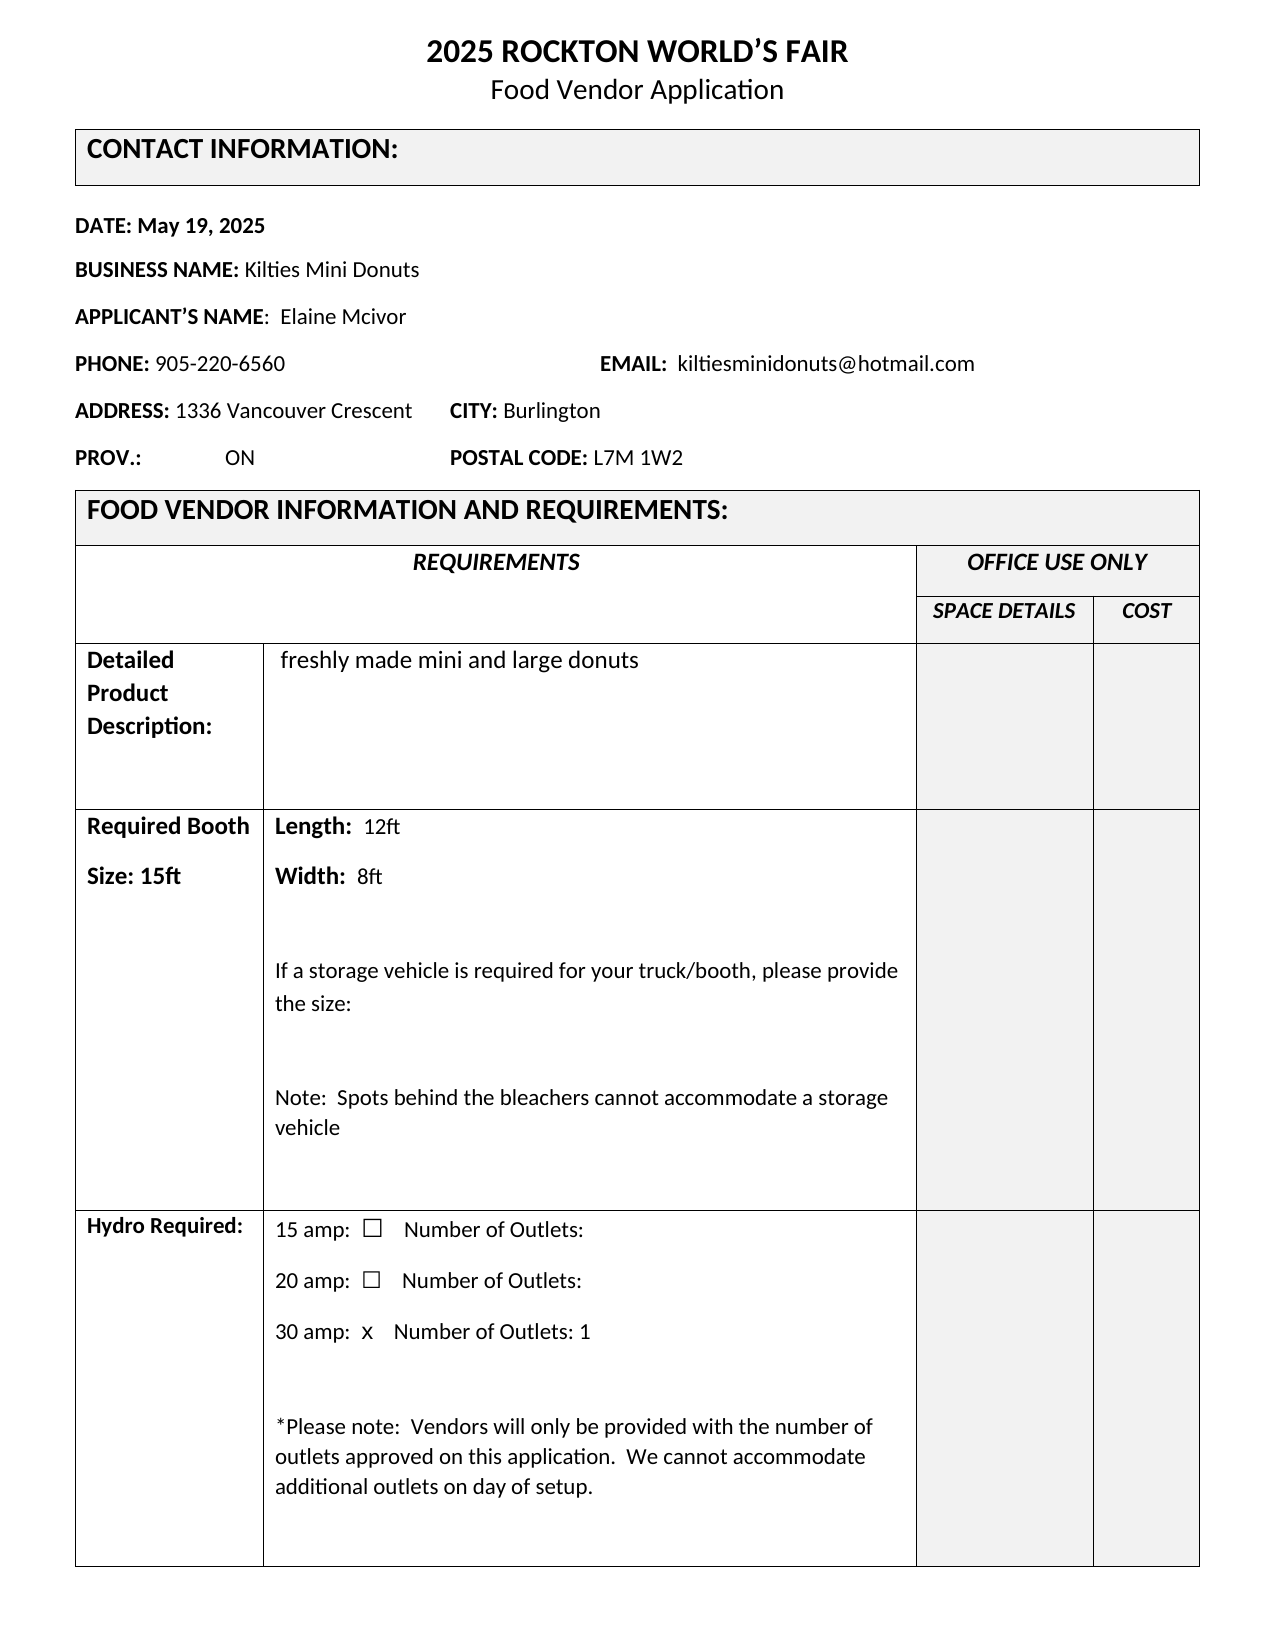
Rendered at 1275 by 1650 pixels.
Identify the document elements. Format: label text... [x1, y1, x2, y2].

table_cell OFFICE USE ONLY [917, 546, 1199, 596]
table_cell COST [1094, 597, 1199, 643]
text DATE: May 19, 2025 [75, 211, 1200, 239]
table_cell [1094, 644, 1199, 809]
text ADDRESS: 1336 Vancouver Crescent CITY: Burlington [75, 396, 1200, 424]
table_cell [917, 810, 1093, 1210]
table_cell freshly made mini and large donuts [264, 644, 916, 809]
table_cell REQUIREMENTS [76, 546, 916, 643]
table_cell [917, 644, 1093, 809]
table_header CONTACT INFORMATION: [76, 130, 1199, 185]
table_header FOOD VENDOR INFORMATION AND REQUIREMENTS: [76, 491, 1199, 545]
text PROV.: ON POSTAL CODE: L7M 1W2 [75, 443, 1200, 471]
table_cell Required Booth Size: 15ft [76, 810, 263, 1210]
table_cell [917, 1211, 1093, 1566]
text APPLICANT’S NAME: Elaine Mcivor [75, 302, 1200, 330]
table_cell Detailed Product Description: [76, 644, 263, 809]
table_cell [1094, 1211, 1199, 1566]
table_cell [1094, 810, 1199, 1210]
table_cell Hydro Required: [76, 1211, 263, 1566]
table_cell SPACE DETAILS [917, 597, 1093, 643]
table_cell 15 amp: ☐ Number of Outlets: 20 amp: ☐ Number of Outlets: 30 amp: x Number of Outlets: 1 *Please note: Vendors will only be provided with the number of outlets approved on this application. We cannot accommodate additional outlets on day of setup. [264, 1211, 916, 1566]
text BUSINESS NAME: Kilties Mini Donuts [75, 255, 1200, 283]
text PHONE: 905-220-6560 EMAIL: kiltiesminidonuts@hotmail.com [75, 349, 1200, 377]
table_cell Length: 12ft Width: 8ft If a storage vehicle is required for your truck/booth, please provide the size: Note: Spots behind the bleachers cannot accommodate a storage vehicle [264, 810, 916, 1210]
